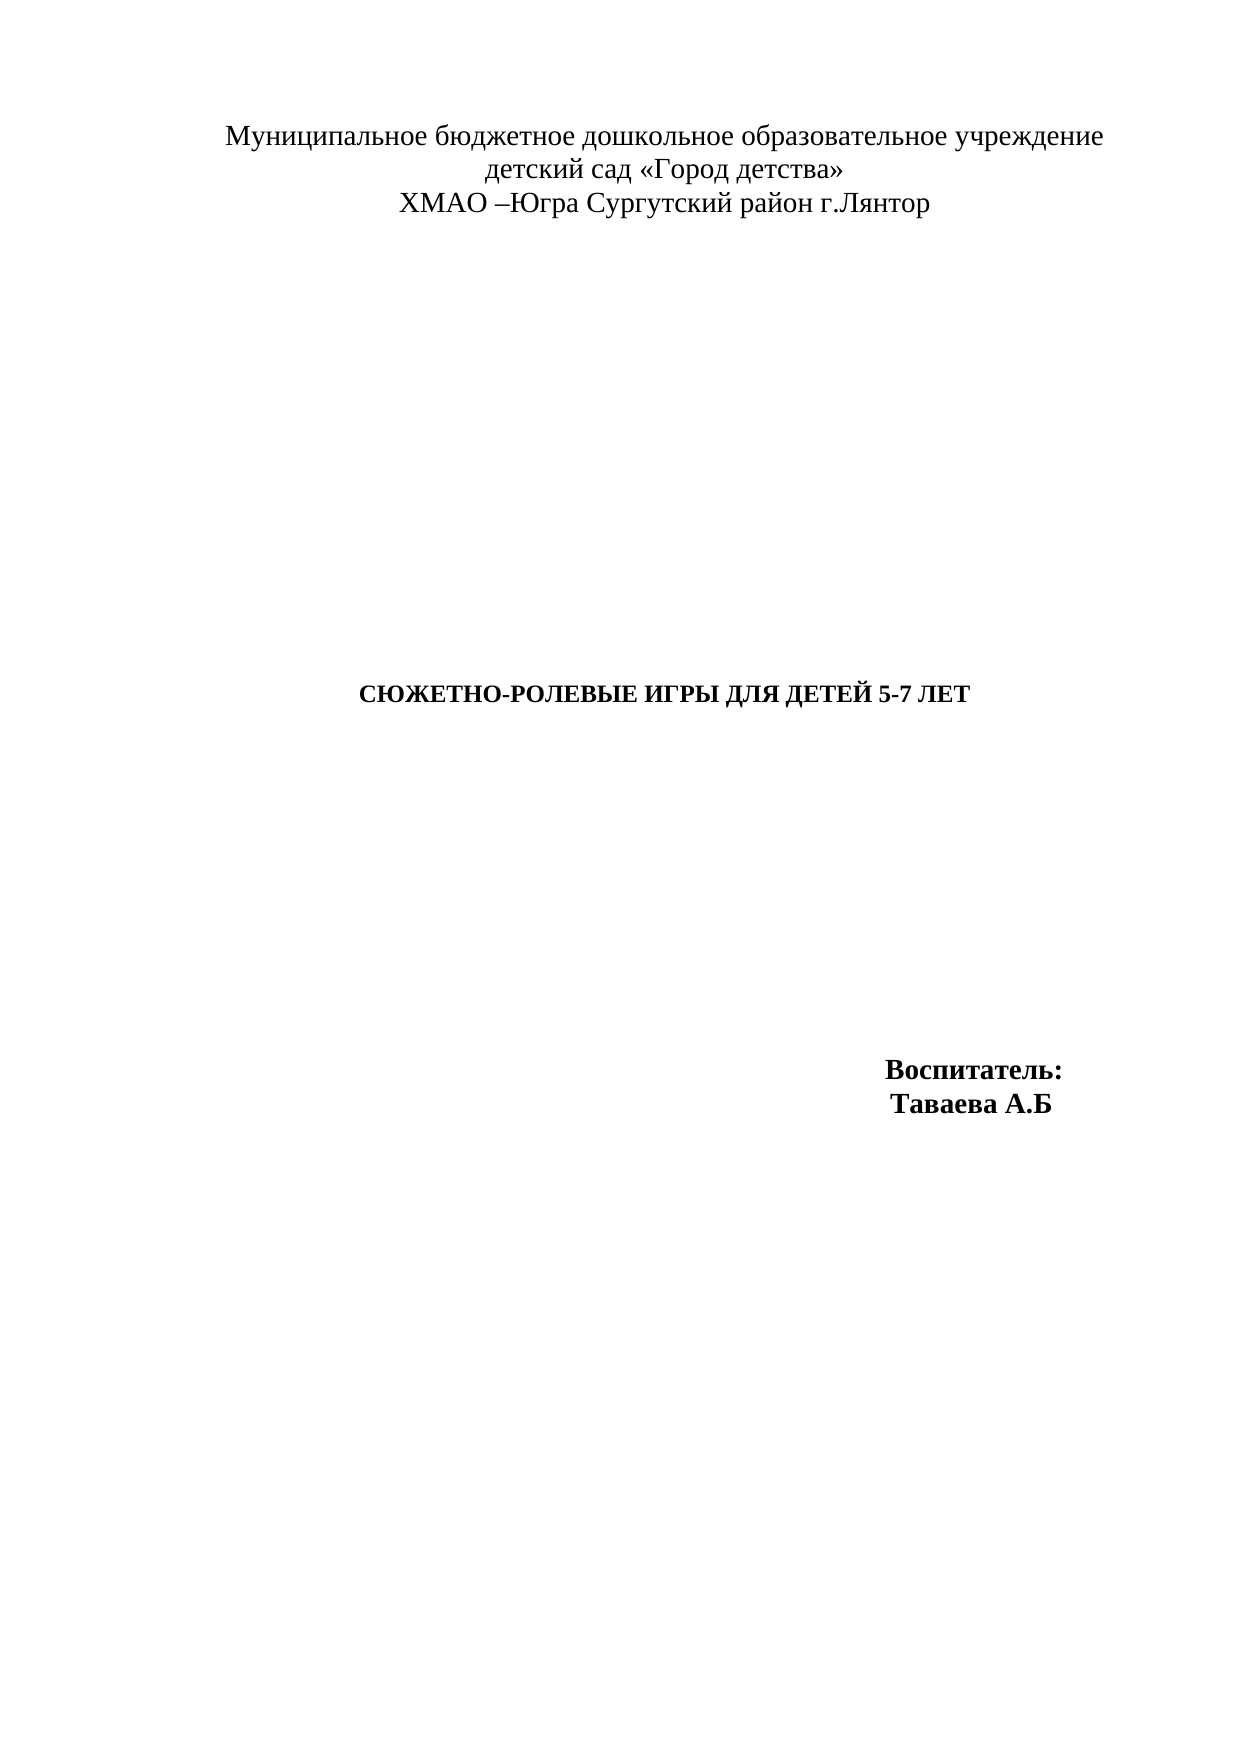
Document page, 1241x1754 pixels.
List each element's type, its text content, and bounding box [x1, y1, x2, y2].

text Таваева А.Б [177, 1086, 1152, 1119]
text ХМАО –Югра Сургутский район г.Лянтор [177, 185, 1152, 219]
text СЮЖЕТНО-РОЛЕВЫЕ ИГРЫ ДЛЯ ДЕТЕЙ 5-7 ЛЕТ [177, 679, 1152, 707]
text Муниципальное бюджетное дошкольное образовательное учреждение детский сад «Город детства» [177, 118, 1152, 185]
text Воспитатель: [177, 1052, 1152, 1086]
